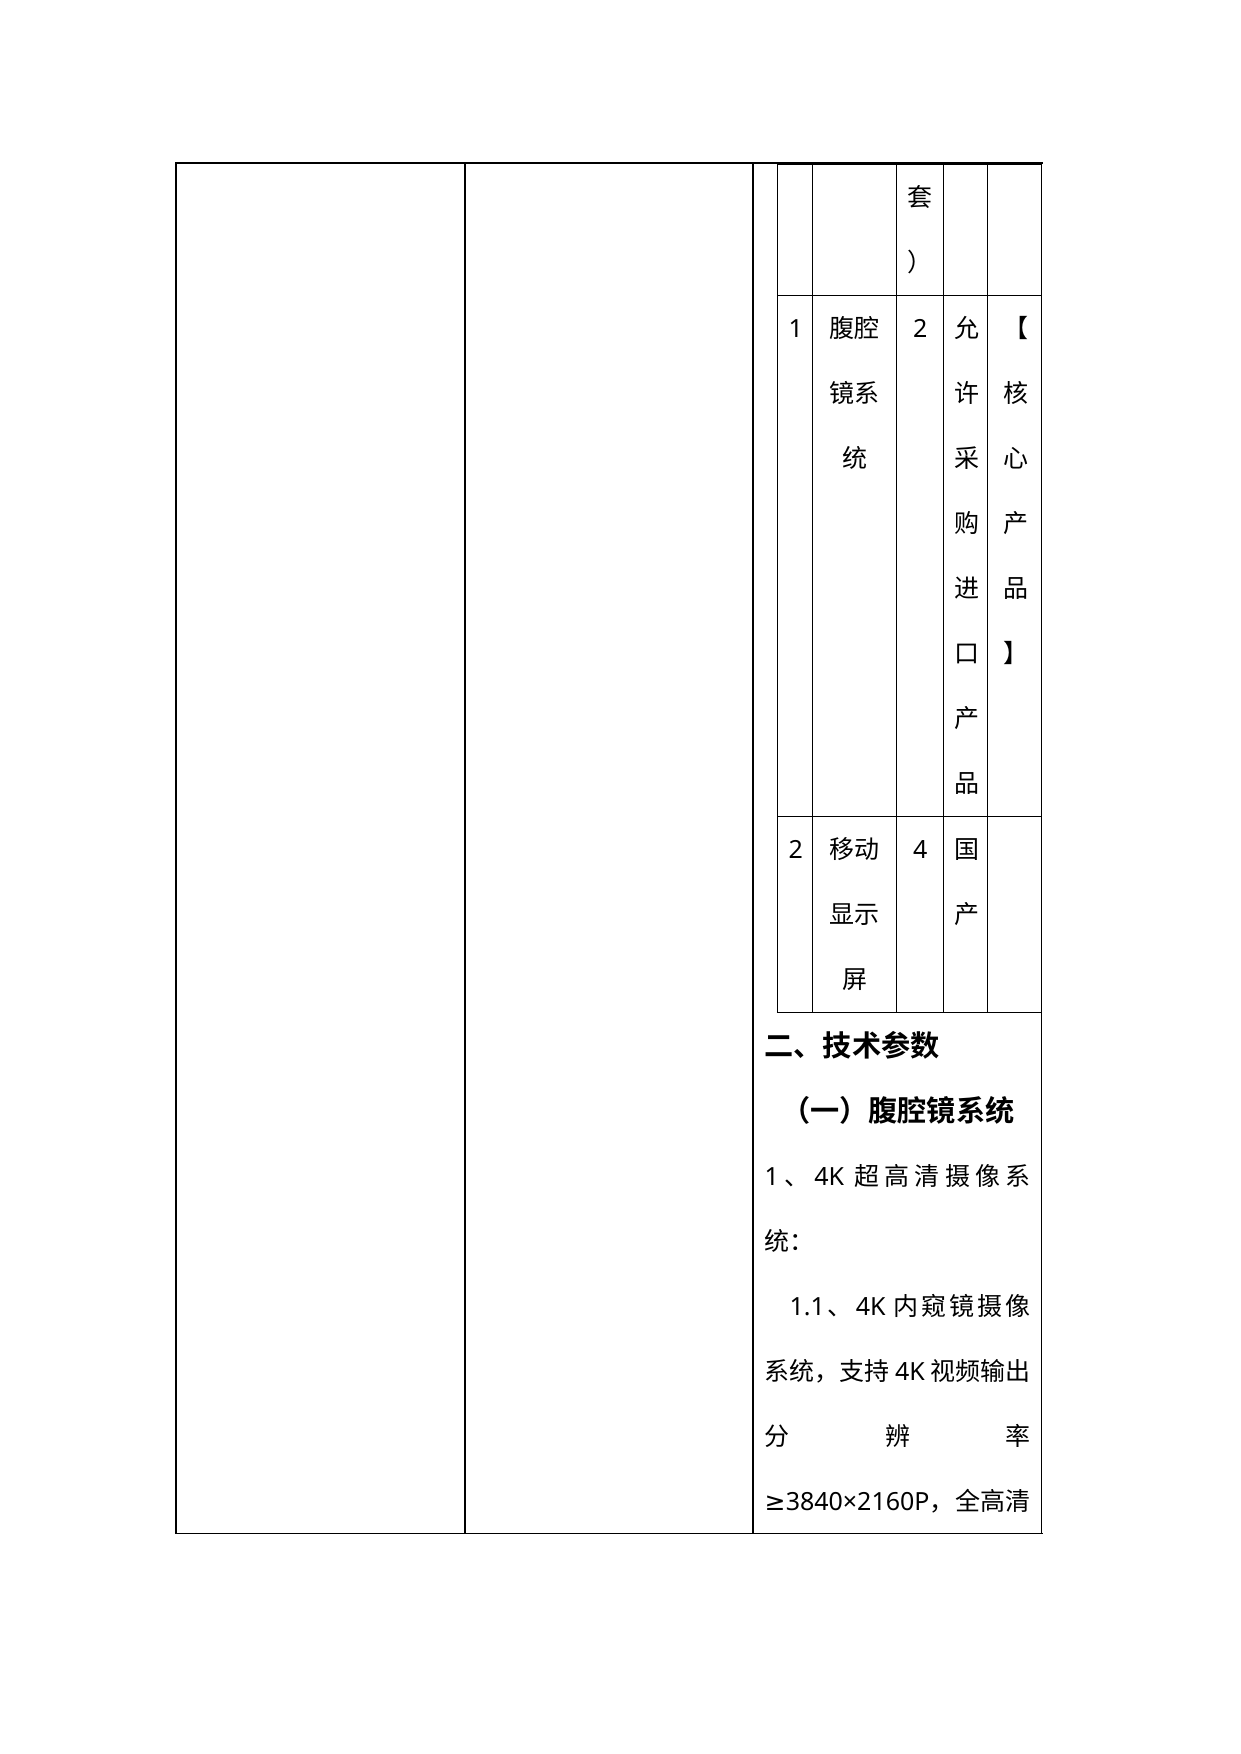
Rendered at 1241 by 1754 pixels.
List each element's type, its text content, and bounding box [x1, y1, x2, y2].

table_cell [466, 164, 752, 1533]
table_cell 1 [177, 164, 464, 1533]
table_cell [754, 164, 1041, 1533]
